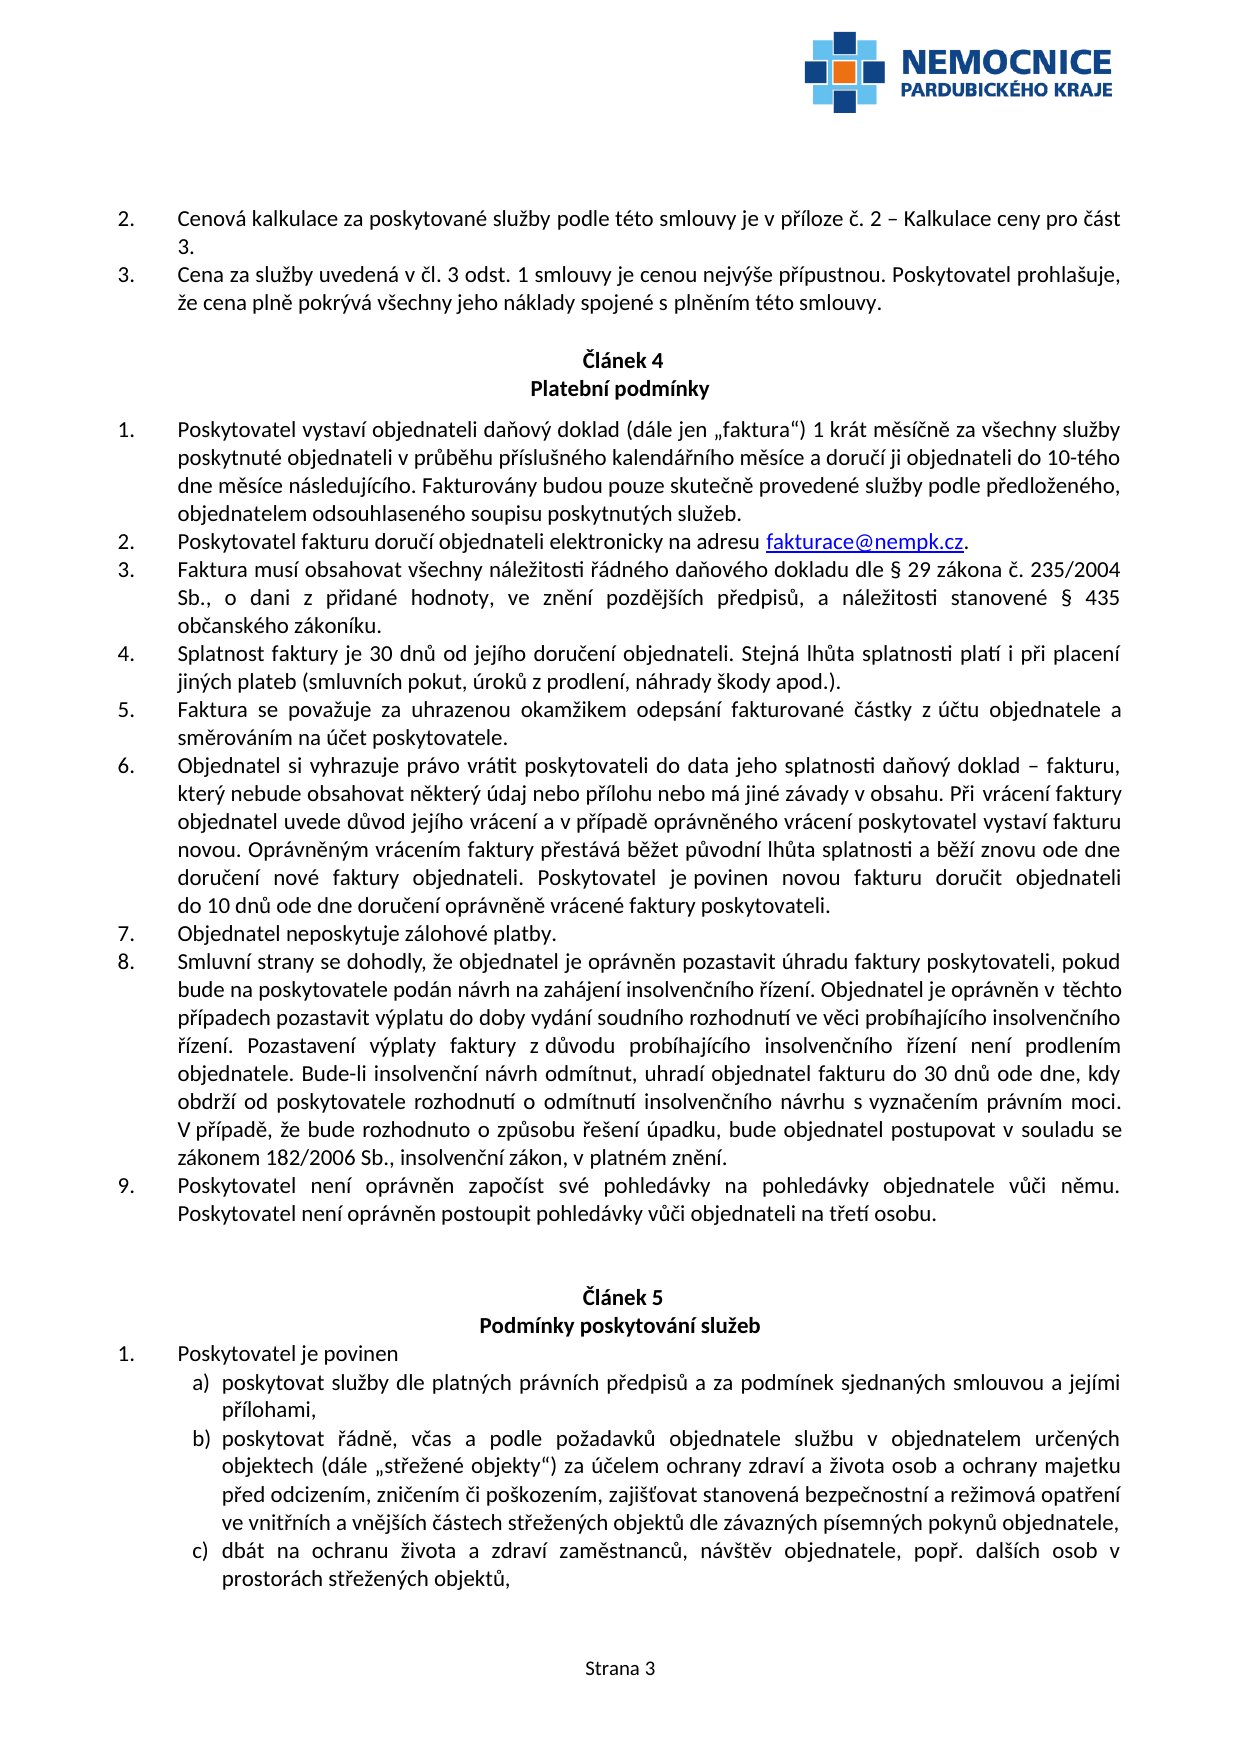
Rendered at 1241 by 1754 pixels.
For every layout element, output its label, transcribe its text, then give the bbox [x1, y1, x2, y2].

list poskytovat řádně, včas a podle požadavků objednatele službu v objednatelem určených objektech (dále „střežené objekty“) za účelem ochrany zdraví a života osob a ochrany majetku před odcizením, zničením či poškozením, zajišťovat stanovená bezpečnostní a režimová opatření ve vnitřních a vnějších částech střežených objektů dle závazných písemných pokynů objednatele, [192, 1424, 1122, 1536]
list Smluvní strany se dohodly, že objednatel je oprávněn pozastavit úhradu faktury poskytovateli, pokud bude na poskytovatele podán návrh na zahájení insolvenčního řízení. Objednatel je oprávněn v těchto případech pozastavit výplatu do doby vydání soudního rozhodnutí ve věci probíhajícího insolvenčního řízení. Pozastavení výplaty faktury z důvodu probíhajícího insolvenčního řízení není prodlením objednatele. Bude-li insolvenční návrh odmítnut, uhradí objednatel fakturu do 30 dnů ode dne, kdy obdrží od poskytovatele rozhodnutí o odmítnutí insolvenčního návrhu s vyznačením právním moci. V případě, že bude rozhodnuto o způsobu řešení úpadku, bude objednatel postupovat v souladu se zákonem 182/2006 Sb., insolvenční zákon, v platném znění. [117, 947, 1122, 1171]
list Poskytovatel vystaví objednateli daňový doklad (dále jen „faktura“) 1 krát měsíčně za všechny služby poskytnuté objednateli v průběhu příslušného kalendářního měsíce a doručí ji objednateli do 10-tého dne měsíce následujícího. Fakturovány budou pouze skutečně provedené služby podle předloženého, objednatelem odsouhlaseného soupisu poskytnutých služeb. [117, 415, 1122, 527]
text Podmínky poskytování služeb [118, 1312, 1122, 1339]
list Poskytovatel fakturu doručí objednateli elektronicky na adresu fakturace@nempk.cz. [117, 527, 1122, 555]
list Cena za služby uvedená v čl. 3 odst. 1 smlouvy je cenou nejvýše přípustnou. Poskytovatel prohlašuje, že cena plně pokrývá všechny jeho náklady spojené s plněním této smlouvy. [117, 260, 1122, 316]
list Cenová kalkulace za poskytované služby podle této smlouvy je v příloze č. 2 – Kalkulace ceny pro část 3. [117, 204, 1122, 260]
list dbát na ochranu života a zdraví zaměstnanců, návštěv objednatele, popř. dalších osob v prostorách střežených objektů, [192, 1536, 1122, 1592]
list Faktura musí obsahovat všechny náležitosti řádného daňového dokladu dle § 29 zákona č. 235/2004 Sb., o dani z přidané hodnoty, ve znění pozdějších předpisů, a náležitosti stanovené § 435 občanského zákoníku. [117, 555, 1122, 639]
list poskytovat služby dle platných právních předpisů a za podmínek sjednaných smlouvou a jejími přílohami, [192, 1368, 1122, 1424]
list Poskytovatel je povinen [117, 1339, 1122, 1368]
list Splatnost faktury je 30 dnů od jejího doručení objednateli. Stejná lhůta splatnosti platí i při placení jiných plateb (smluvních pokut, úroků z prodlení, náhrady škody apod.). [117, 639, 1122, 695]
list Objednatel neposkytuje zálohové platby. [117, 919, 1122, 947]
picture [803, 30, 1112, 114]
list Objednatel si vyhrazuje právo vrátit poskytovateli do data jeho splatnosti daňový doklad – fakturu, který nebude obsahovat některý údaj nebo přílohu nebo má jiné závady v obsahu. Při vrácení faktury objednatel uvede důvod jejího vrácení a v případě oprávněného vrácení poskytovatel vystaví fakturu novou. Oprávněným vrácením faktury přestává běžet původní lhůta splatnosti a běží znovu ode dne doručení nové faktury objednateli. Poskytovatel je povinen novou fakturu doručit objednateli do 10 dnů ode dne doručení oprávněně vrácené faktury poskytovateli. [117, 751, 1122, 919]
list Faktura se považuje za uhrazenou okamžikem odepsání fakturované částky z účtu objednatele a směrováním na účet poskytovatele. [117, 695, 1122, 751]
text Platební podmínky [118, 374, 1122, 402]
list Poskytovatel není oprávněn započíst své pohledávky na pohledávky objednatele vůči němu. Poskytovatel není oprávněn postoupit pohledávky vůči objednateli na třetí osobu. [117, 1171, 1122, 1227]
